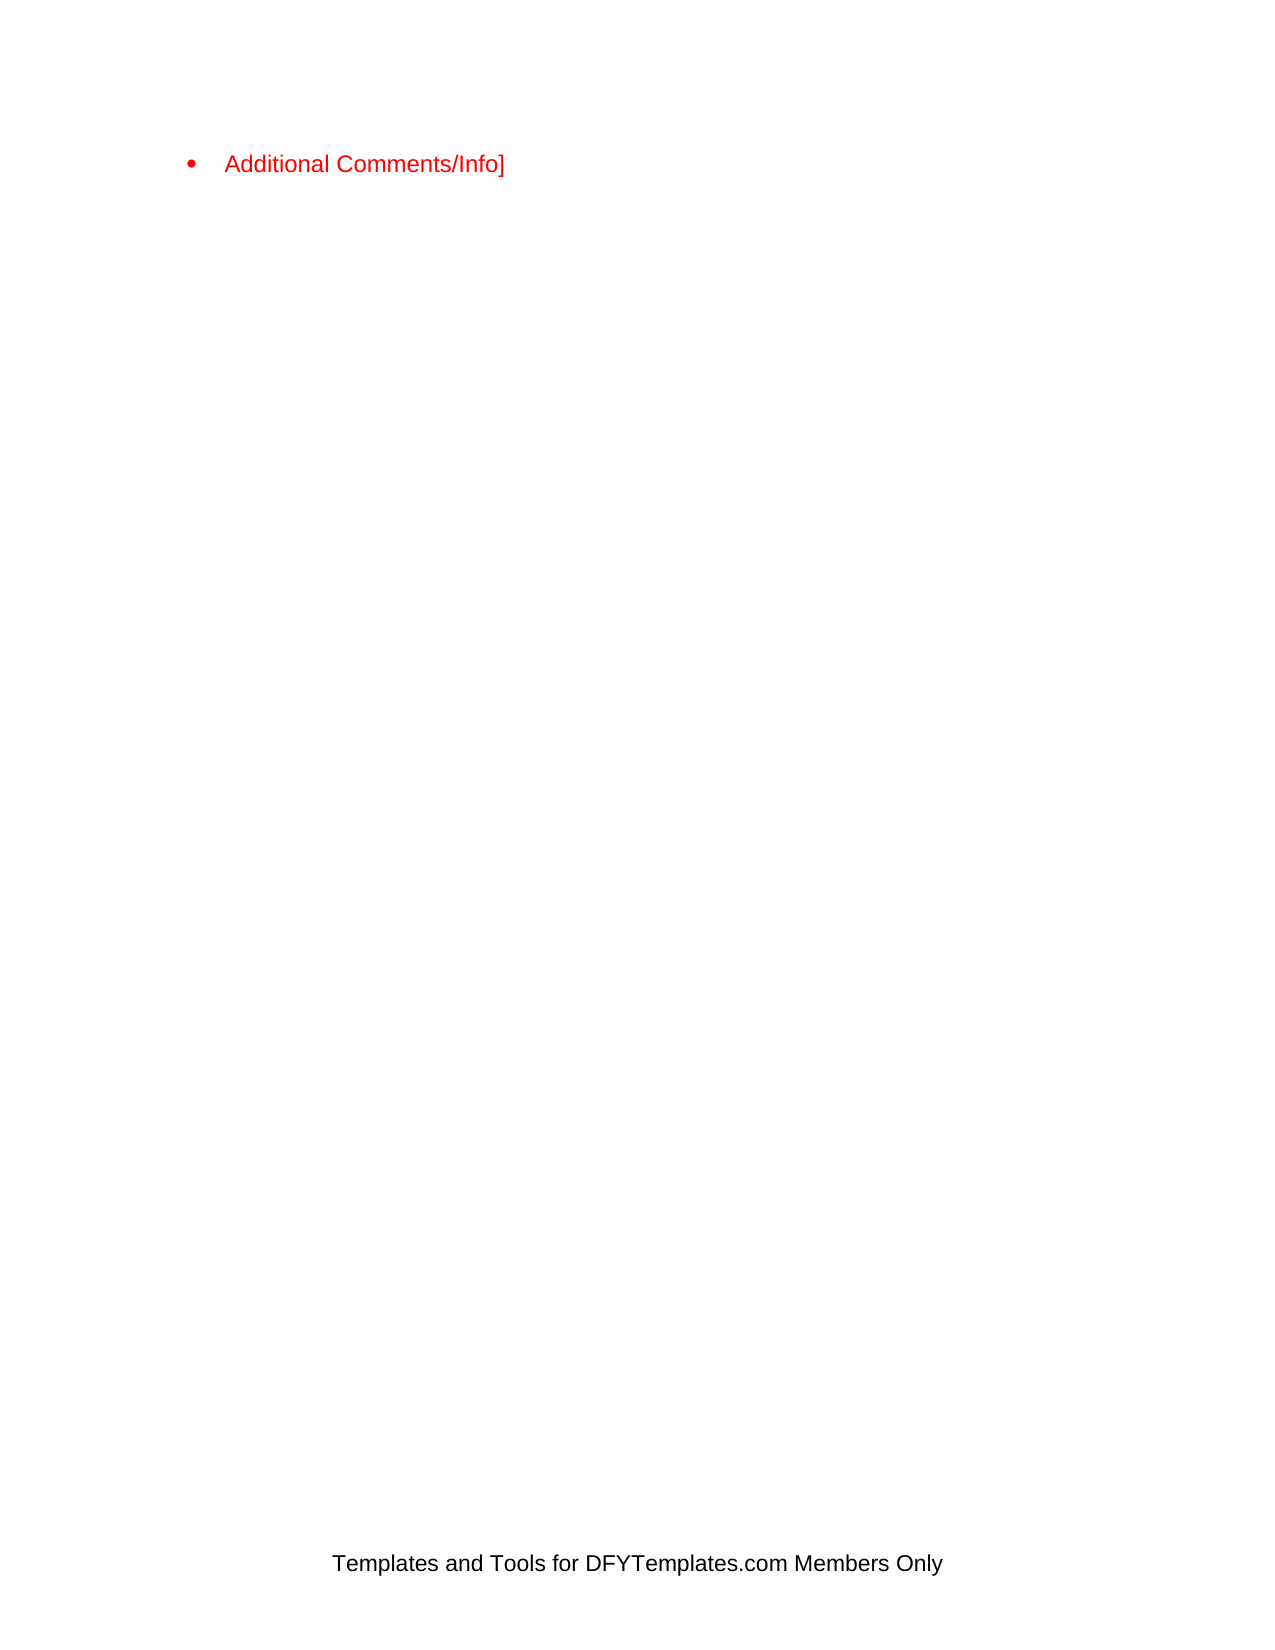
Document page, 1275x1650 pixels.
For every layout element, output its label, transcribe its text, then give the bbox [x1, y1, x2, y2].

list Additional Comments/Info] [187, 150, 1125, 178]
